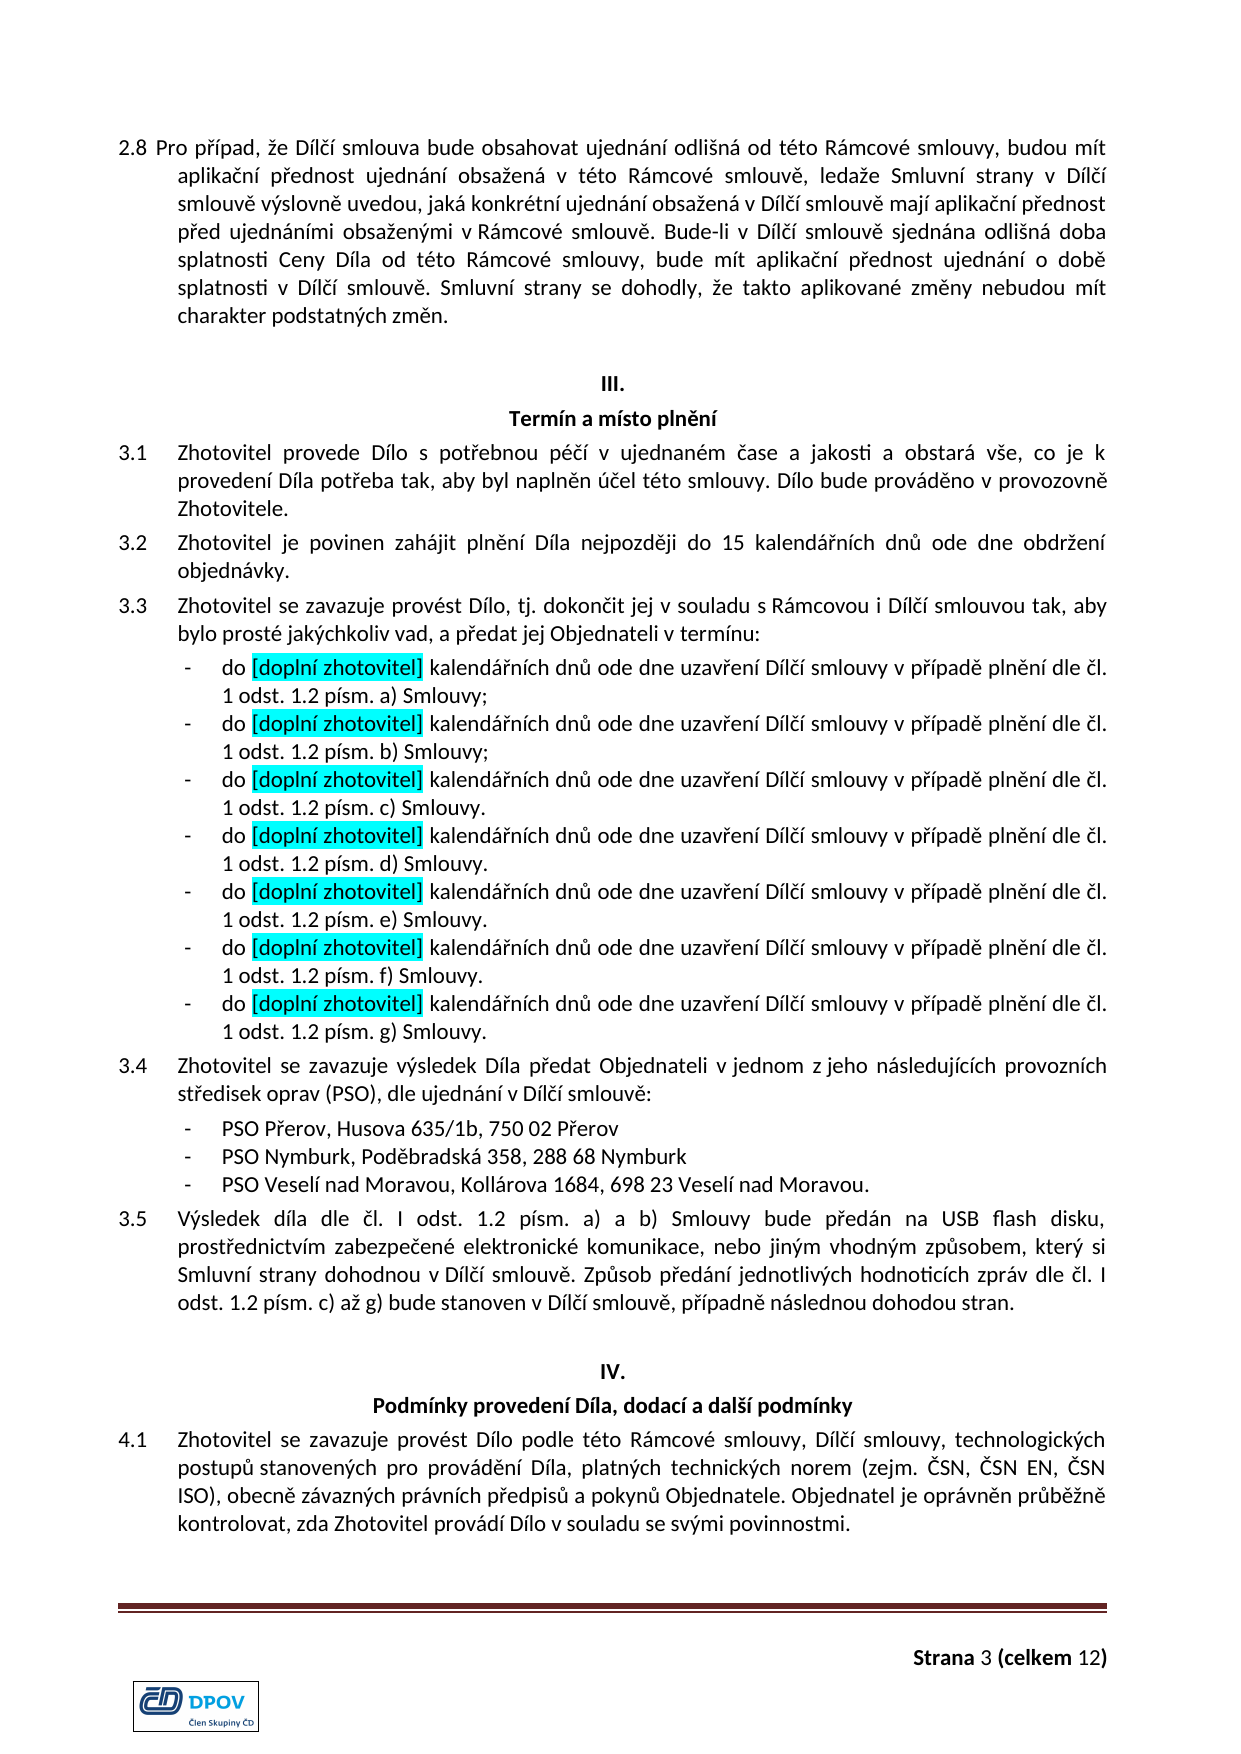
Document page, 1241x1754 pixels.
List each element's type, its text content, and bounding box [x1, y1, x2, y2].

list Zhotovitel se zavazuje výsledek Díla předat Objednateli v jednom z jeho následujících provozních středisek oprav (PSO), dle ujednání v Dílčí smlouvě: [118, 1052, 1107, 1108]
list PSO Přerov, Husova 635/1b, 750 02 Přerov [184, 1114, 1107, 1142]
text III. [118, 369, 1107, 398]
list do [doplní zhotovitel] kalendářních dnů ode dne uzavření Dílčí smlouvy v případě plnění dle čl. 1 odst. 1.2 písm. a) Smlouvy; [184, 653, 1107, 709]
list do [doplní zhotovitel] kalendářních dnů ode dne uzavření Dílčí smlouvy v případě plnění dle čl. 1 odst. 1.2 písm. g) Smlouvy. [184, 989, 1107, 1045]
list PSO Veselí nad Moravou, Kollárova 1684, 698 23 Veselí nad Moravou. [184, 1170, 1107, 1198]
list Zhotovitel se zavazuje provést Dílo podle této Rámcové smlouvy, Dílčí smlouvy, technologických postupů stanovených pro provádění Díla, platných technických norem (zejm. ČSN, ČSN EN, ČSN ISO), obecně závazných právních předpisů a pokynů Objednatele. Objednatel je oprávněn průběžně kontrolovat, zda Zhotovitel provádí Dílo v souladu se svými povinnostmi. [118, 1425, 1107, 1537]
text IV. [118, 1357, 1107, 1385]
list Výsledek díla dle čl. I odst. 1.2 písm. a) a b) Smlouvy bude předán na USB flash disku, prostřednictvím zabezpečené elektronické komunikace, nebo jiným vhodným způsobem, který si Smluvní strany dohodnou v Dílčí smlouvě. Způsob předání jednotlivých hodnoticích zpráv dle čl. I odst. 1.2 písm. c) až g) bude stanoven v Dílčí smlouvě, případně následnou dohodou stran. [118, 1204, 1107, 1316]
picture [134, 1682, 258, 1731]
list do [doplní zhotovitel] kalendářních dnů ode dne uzavření Dílčí smlouvy v případě plnění dle čl. 1 odst. 1.2 písm. c) Smlouvy. [184, 765, 1107, 821]
list Zhotovitel je povinen zahájit plnění Díla nejpozději do 15 kalendářních dnů ode dne obdržení objednávky. [118, 528, 1107, 584]
list Zhotovitel se zavazuje provést Dílo, tj. dokončit jej v souladu s Rámcovou i Dílčí smlouvou tak, aby bylo prosté jakýchkoliv vad, a předat jej Objednateli v termínu: [118, 591, 1107, 647]
list Pro případ, že Dílčí smlouva bude obsahovat ujednání odlišná od této Rámcové smlouvy, budou mít aplikační přednost ujednání obsažená v této Rámcové smlouvě, ledaže Smluvní strany v Dílčí smlouvě výslovně uvedou, jaká konkrétní ujednání obsažená v Dílčí smlouvě mají aplikační přednost před ujednáními obsaženými v Rámcové smlouvě. Bude-li v Dílčí smlouvě sjednána odlišná doba splatnosti Ceny Díla od této Rámcové smlouvy, bude mít aplikační přednost ujednání o době splatnosti v Dílčí smlouvě. Smluvní strany se dohodly, že takto aplikované změny nebudou mít charakter podstatných změn. [118, 133, 1107, 329]
list PSO Nymburk, Poděbradská 358, 288 68 Nymburk [184, 1142, 1107, 1170]
list do [doplní zhotovitel] kalendářních dnů ode dne uzavření Dílčí smlouvy v případě plnění dle čl. 1 odst. 1.2 písm. e) Smlouvy. [184, 877, 1107, 933]
list Zhotovitel provede Dílo s potřebnou péčí v ujednaném čase a jakosti a obstará vše, co je k provedení Díla potřeba tak, aby byl naplněn účel této smlouvy. Dílo bude prováděno v provozovně Zhotovitele. [118, 438, 1107, 522]
list do [doplní zhotovitel] kalendářních dnů ode dne uzavření Dílčí smlouvy v případě plnění dle čl. 1 odst. 1.2 písm. b) Smlouvy; [184, 709, 1107, 765]
list do [doplní zhotovitel] kalendářních dnů ode dne uzavření Dílčí smlouvy v případě plnění dle čl. 1 odst. 1.2 písm. f) Smlouvy. [184, 933, 1107, 989]
text Termín a místo plnění [118, 404, 1107, 432]
text Podmínky provedení Díla, dodací a další podmínky [118, 1391, 1107, 1419]
list do [doplní zhotovitel] kalendářních dnů ode dne uzavření Dílčí smlouvy v případě plnění dle čl. 1 odst. 1.2 písm. d) Smlouvy. [184, 821, 1107, 877]
